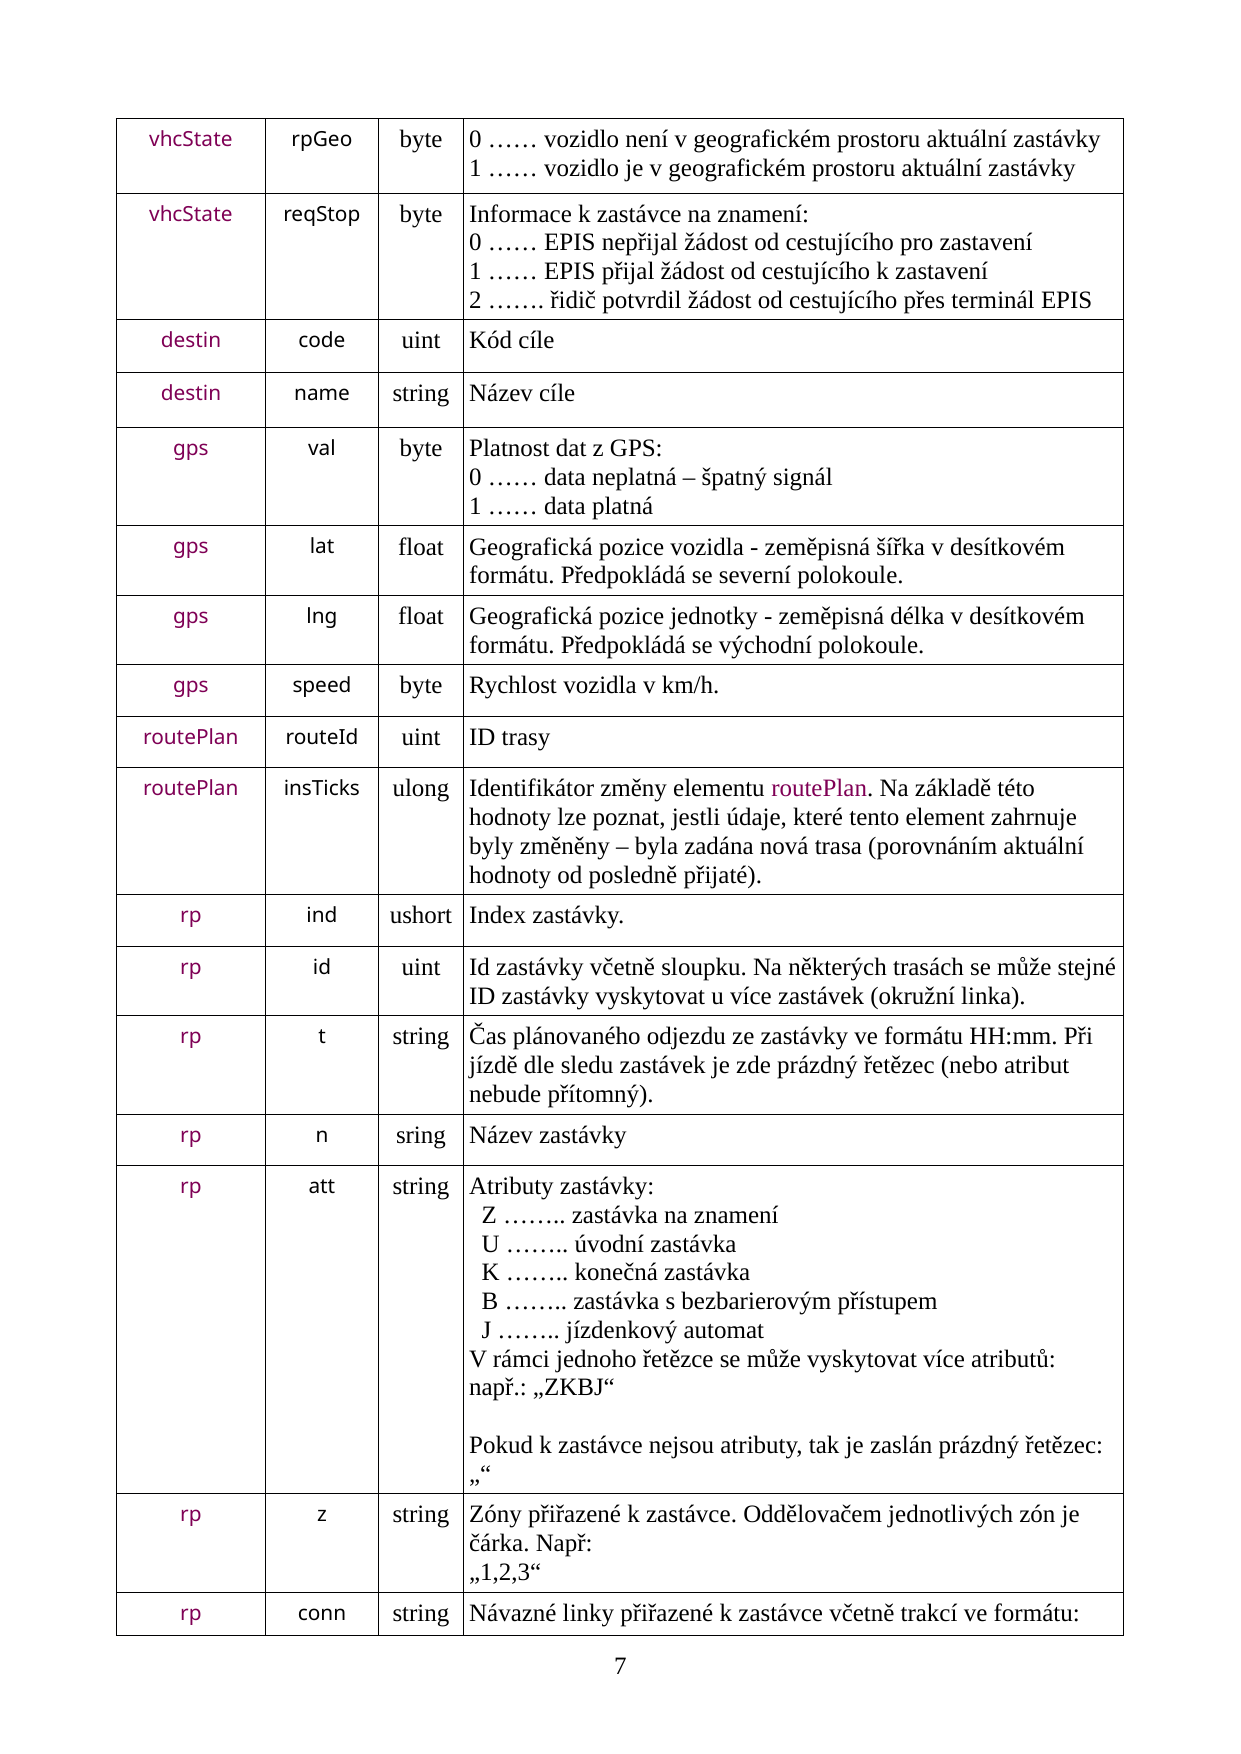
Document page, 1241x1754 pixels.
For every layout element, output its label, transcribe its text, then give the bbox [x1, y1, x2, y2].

table_cell byte [379, 194, 463, 319]
table_cell rp [117, 895, 265, 946]
table_cell float [379, 596, 463, 664]
table_cell Platnost dat z GPS: 0 …… data neplatná – špatný signál 1 …… data platná [464, 428, 1123, 525]
table_cell float [379, 526, 463, 595]
table_cell Název cíle [464, 373, 1123, 427]
table_cell string [379, 1166, 463, 1493]
table_cell t [266, 1016, 378, 1113]
table_cell rp [117, 1593, 265, 1635]
table_cell routeId [266, 717, 378, 767]
table_cell sring [379, 1115, 463, 1165]
table_cell vhcState [117, 194, 265, 319]
table_cell Geografická pozice jednotky - zeměpisná délka v desítkovém formátu. Předpokládá se východní polokoule. [464, 596, 1123, 664]
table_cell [464, 1593, 1123, 1635]
table_cell destin [117, 320, 265, 372]
table_cell code [266, 320, 378, 372]
table_cell lat [266, 526, 378, 595]
table_cell z [266, 1494, 378, 1591]
table_cell Kód cíle [464, 320, 1123, 372]
table_cell name [266, 373, 378, 427]
table_cell Identifikátor změny elementu routePlan. Na základě této hodnoty lze poznat, jestli údaje, které tento element zahrnuje byly změněny – byla zadána nová trasa (porovnáním aktuální hodnoty od posledně přijaté). [464, 768, 1123, 894]
table_cell gps [117, 665, 265, 716]
table_cell rp [117, 1016, 265, 1113]
table_cell ushort [379, 895, 463, 946]
table_cell Rychlost vozidla v km/h. [464, 665, 1123, 716]
table_cell byte [379, 119, 463, 192]
table_cell val [266, 428, 378, 525]
table_cell routePlan [117, 717, 265, 767]
table_cell Geografická pozice vozidla - zeměpisná šířka v desítkovém formátu. Předpokládá se severní polokoule. [464, 526, 1123, 595]
table_cell n [266, 1115, 378, 1165]
table_cell rpGeo [266, 119, 378, 192]
table_cell 0 …… vozidlo není v geografickém prostoru aktuální zastávky 1 …… vozidlo je v geografickém prostoru aktuální zastávky [464, 119, 1123, 192]
table_cell speed [266, 665, 378, 716]
table_cell uint [379, 947, 463, 1015]
table_cell id [266, 947, 378, 1015]
table_cell gps [117, 428, 265, 525]
table_cell string [379, 1494, 463, 1591]
table_cell conn [266, 1593, 378, 1635]
table_cell Informace k zastávce na znamení: 0 …… EPIS nepřijal žádost od cestujícího pro zastavení 1 …… EPIS přijal žádost od cestujícího k zastavení 2 ……. řidič potvrdil žádost od cestujícího přes terminál EPIS [464, 194, 1123, 319]
table_cell Id zastávky včetně sloupku. Na některých trasách se může stejné ID zastávky vyskytovat u více zastávek (okružní linka). [464, 947, 1123, 1015]
table_cell ulong [379, 768, 463, 894]
table_cell ID trasy [464, 717, 1123, 767]
table_cell byte [379, 428, 463, 525]
table_cell rp [117, 1494, 265, 1591]
table_cell reqStop [266, 194, 378, 319]
table_cell Čas plánovaného odjezdu ze zastávky ve formátu HH:mm. Při jízdě dle sledu zastávek je zde prázdný řetězec (nebo atribut nebude přítomný). [464, 1016, 1123, 1113]
table_cell ind [266, 895, 378, 946]
table_cell gps [117, 596, 265, 664]
table_cell att [266, 1166, 378, 1493]
table_cell destin [117, 373, 265, 427]
table_cell gps [117, 526, 265, 595]
table_cell string [379, 373, 463, 427]
table_cell vhcState [117, 119, 265, 192]
table_cell rp [117, 947, 265, 1015]
table_cell routePlan [117, 768, 265, 894]
table_cell rp [117, 1115, 265, 1165]
table_cell Zóny přiřazené k zastávce. Oddělovačem jednotlivých zón je čárka. Např: „1,2,3“ [464, 1494, 1123, 1591]
table_cell lng [266, 596, 378, 664]
table_cell string [379, 1593, 463, 1635]
table_cell Index zastávky. [464, 895, 1123, 946]
table_cell string [379, 1016, 463, 1113]
table_cell byte [379, 665, 463, 716]
table_cell Atributy zastávky: Z …….. zastávka na znamení U …….. úvodní zastávka K …….. konečná zastávka B …….. zastávka s bezbarierovým přístupem J …….. jízdenkový automat V rámci jednoho řetězce se může vyskytovat více atributů: např.: „ZKBJ“ Pokud k zastávce nejsou atributy, tak je zaslán prázdný řetězec: „“ [464, 1166, 1123, 1493]
table_cell uint [379, 717, 463, 767]
table_cell rp [117, 1166, 265, 1493]
table_cell uint [379, 320, 463, 372]
table_cell insTicks [266, 768, 378, 894]
table_cell Název zastávky [464, 1115, 1123, 1165]
